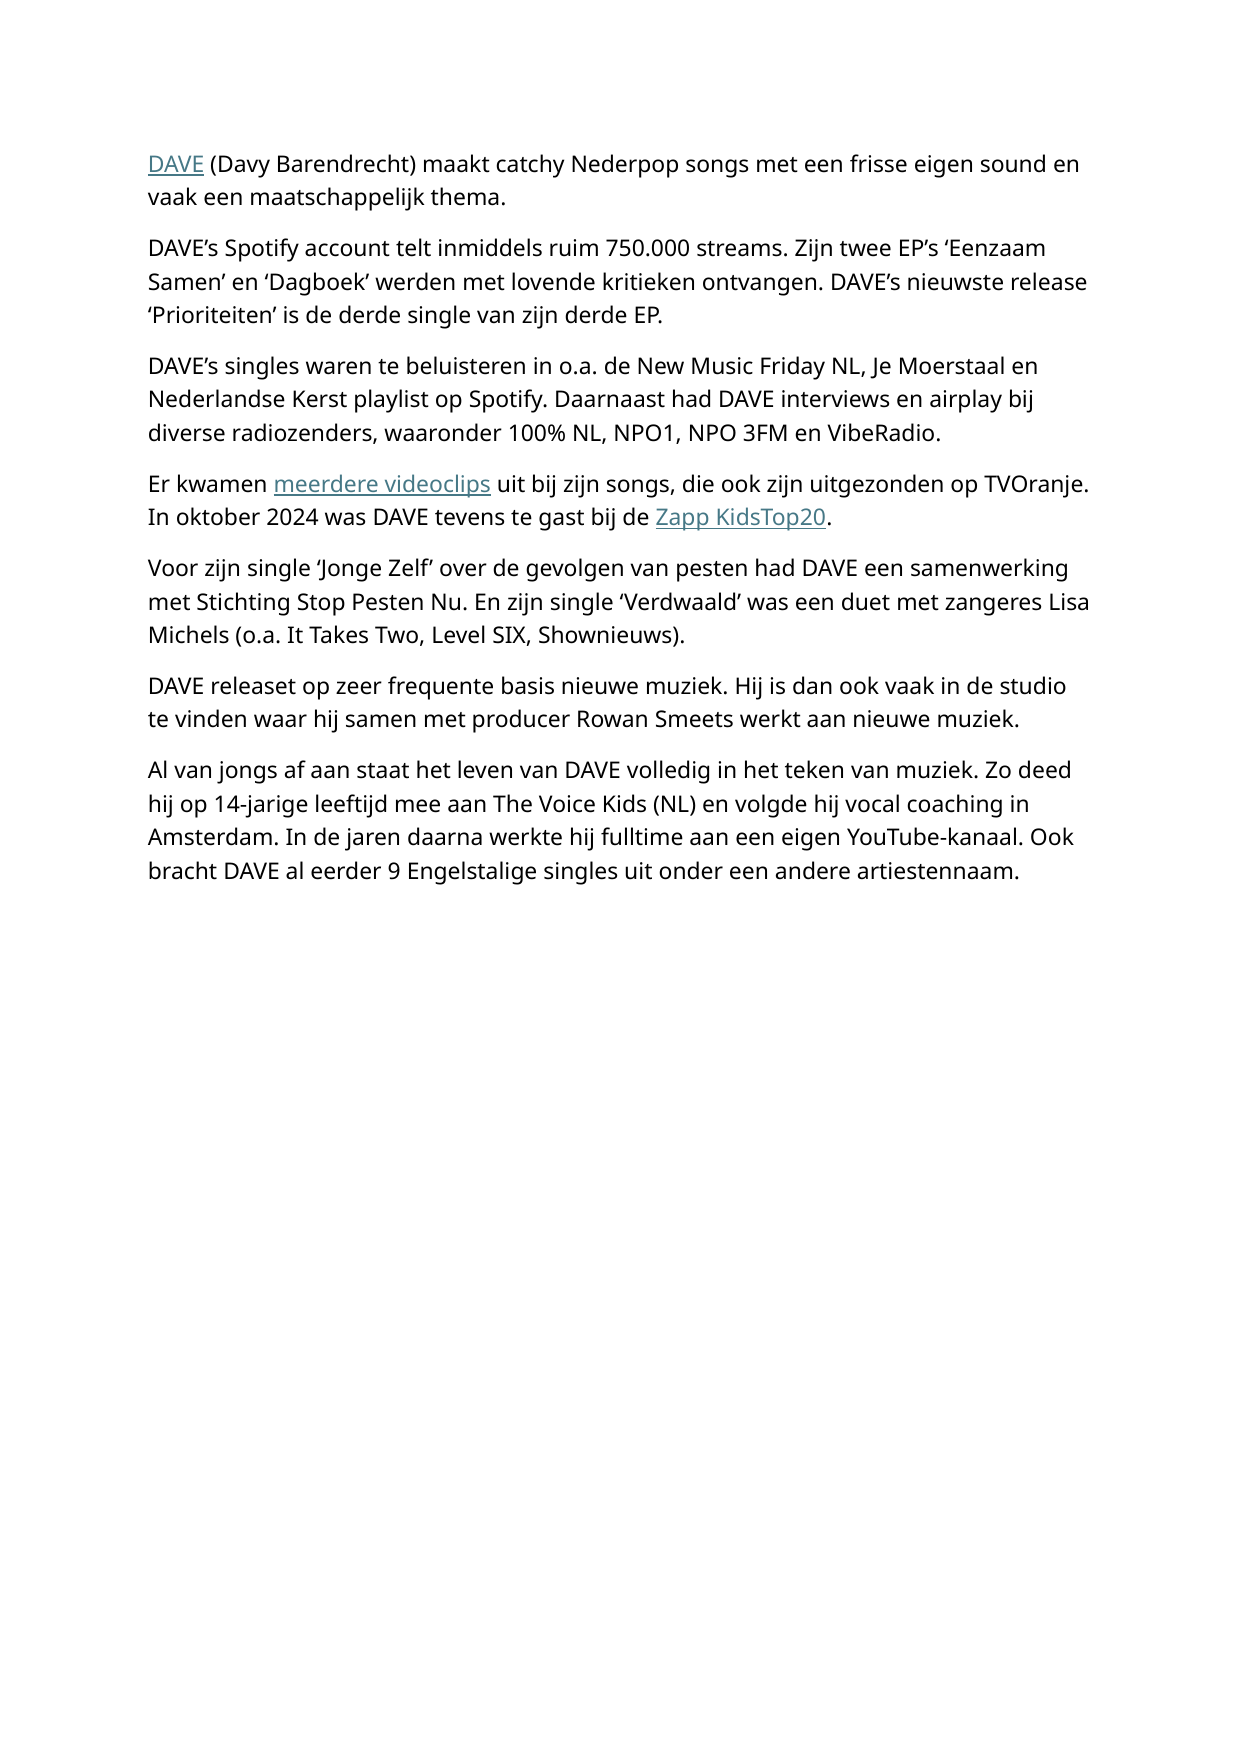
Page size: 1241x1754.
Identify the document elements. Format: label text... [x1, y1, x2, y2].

text DAVE’s singles waren te beluisteren in o.a. de New Music Friday NL, Je Moerstaal en Nederlandse Kerst playlist op Spotify. Daarnaast had DAVE interviews en airplay bij diverse radiozenders, waaronder 100% NL, NPO1, NPO 3FM en VibeRadio. [148, 350, 1093, 448]
text Er kwamen meerdere videoclips uit bij zijn songs, die ook zijn uitgezonden op TVOranje. In oktober 2024 was DAVE tevens te gast bij de Zapp KidsTop20. [148, 468, 1093, 533]
text DAVE (Davy Barendrecht) maakt catchy Nederpop songs met een frisse eigen sound en vaak een maatschappelijk thema. [148, 148, 1093, 213]
text Voor zijn single ‘Jonge Zelf’ over de gevolgen van pesten had DAVE een samenwerking met Stichting Stop Pesten Nu. En zijn single ‘Verdwaald’ was een duet met zangeres Lisa Michels (o.a. It Takes Two, Level SIX, Shownieuws). [148, 552, 1093, 651]
text DAVE’s Spotify account telt inmiddels ruim 750.000 streams. Zijn twee EP’s ‘Eenzaam Samen’ en ‘Dagboek’ werden met lovende kritieken ontvangen. DAVE’s nieuwste release ‘Prioriteiten’ is de derde single van zijn derde EP. [148, 232, 1093, 331]
text Al van jongs af aan staat het leven van DAVE volledig in het teken van muziek. Zo deed hij op 14-jarige leeftijd mee aan The Voice Kids (NL) en volgde hij vocal coaching in Amsterdam. In de jaren daarna werkte hij fulltime aan een eigen YouTube-kanaal. Ook bracht DAVE al eerder 9 Engelstalige singles uit onder een andere artiestennaam. [148, 754, 1093, 886]
text DAVE releaset op zeer frequente basis nieuwe muziek. Hij is dan ook vaak in de studio te vinden waar hij samen met producer Rowan Smeets werkt aan nieuwe muziek. [148, 670, 1093, 735]
